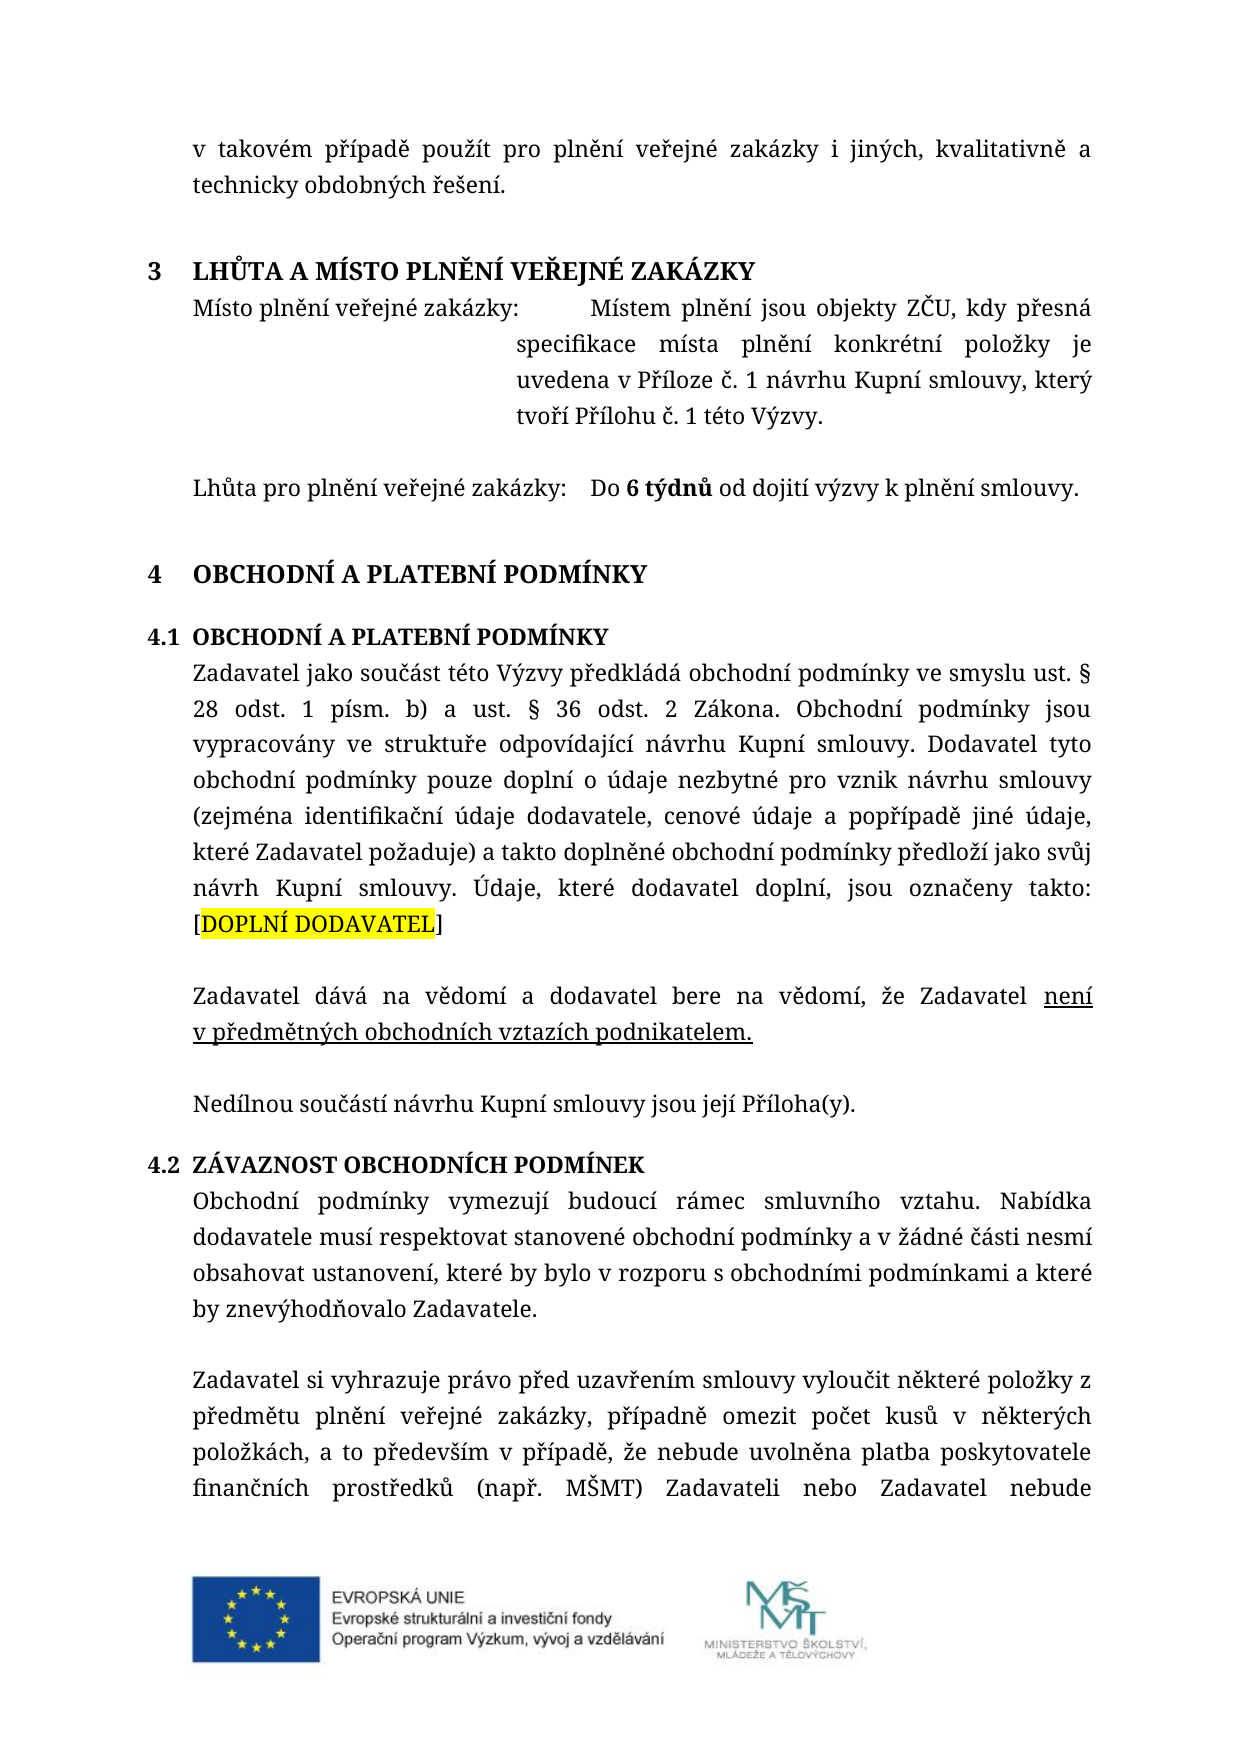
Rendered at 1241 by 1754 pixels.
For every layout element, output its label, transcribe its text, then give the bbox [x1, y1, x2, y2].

subtitle OBCHODNÍ A PLATEBNÍ PODMÍNKY [147, 621, 1093, 652]
text Lhůta pro plnění veřejné zakázky: Do 6 týdnů od dojití výzvy k plnění smlouvy. [193, 472, 1093, 503]
text Zadavatel jako součást této Výzvy předkládá obchodní podmínky ve smyslu ust. § 28 odst. 1 písm. b) a ust. § 36 odst. 2 Zákona. Obchodní podmínky jsou vypracovány ve struktuře odpovídající návrhu Kupní smlouvy. Dodavatel tyto obchodní podmínky pouze doplní o údaje nezbytné pro vznik návrhu smlouvy (zejména identifikační údaje dodavatele, cenové údaje a popřípadě jiné údaje, které Zadavatel požaduje) a takto doplněné obchodní podmínky předloží jako svůj návrh Kupní smlouvy. Údaje, které dodavatel doplní, jsou označeny takto: [DOPLNÍ DODAVATEL] [193, 657, 1093, 939]
text Nedílnou součástí návrhu Kupní smlouvy jsou její Příloha(y). [193, 1088, 1093, 1119]
text Místo plnění veřejné zakázky: Místem plnění jsou objekty ZČU, kdy přesná specifikace místa plnění konkrétní položky je uvedena v Příloze č. 1 návrhu Kupní smlouvy, který tvoří Přílohu č. 1 této Výzvy. [193, 292, 1093, 431]
subtitle LHŮTA A MÍSTO PLNĚNÍ VEŘEJNÉ ZAKÁZKY [148, 253, 1093, 287]
subtitle OBCHODNÍ A PLATEBNÍ PODMÍNKY [148, 556, 1093, 591]
text Obchodní podmínky vymezují budoucí rámec smluvního vztahu. Nabídka dodavatele musí respektovat stanovené obchodní podmínky a v žádné části nesmí obsahovat ustanovení, které by bylo v rozporu s obchodními podmínkami a které by znevýhodňovalo Zadavatele. [192, 1185, 1093, 1324]
text Zadavatel dává na vědomí a dodavatel bere na vědomí, že Zadavatel není v předmětných obchodních vztazích podnikatelem. [193, 980, 1093, 1047]
picture [147, 1535, 904, 1705]
subtitle ZÁVAZNOST OBCHODNÍCH PODMÍNEK [148, 1149, 1093, 1180]
